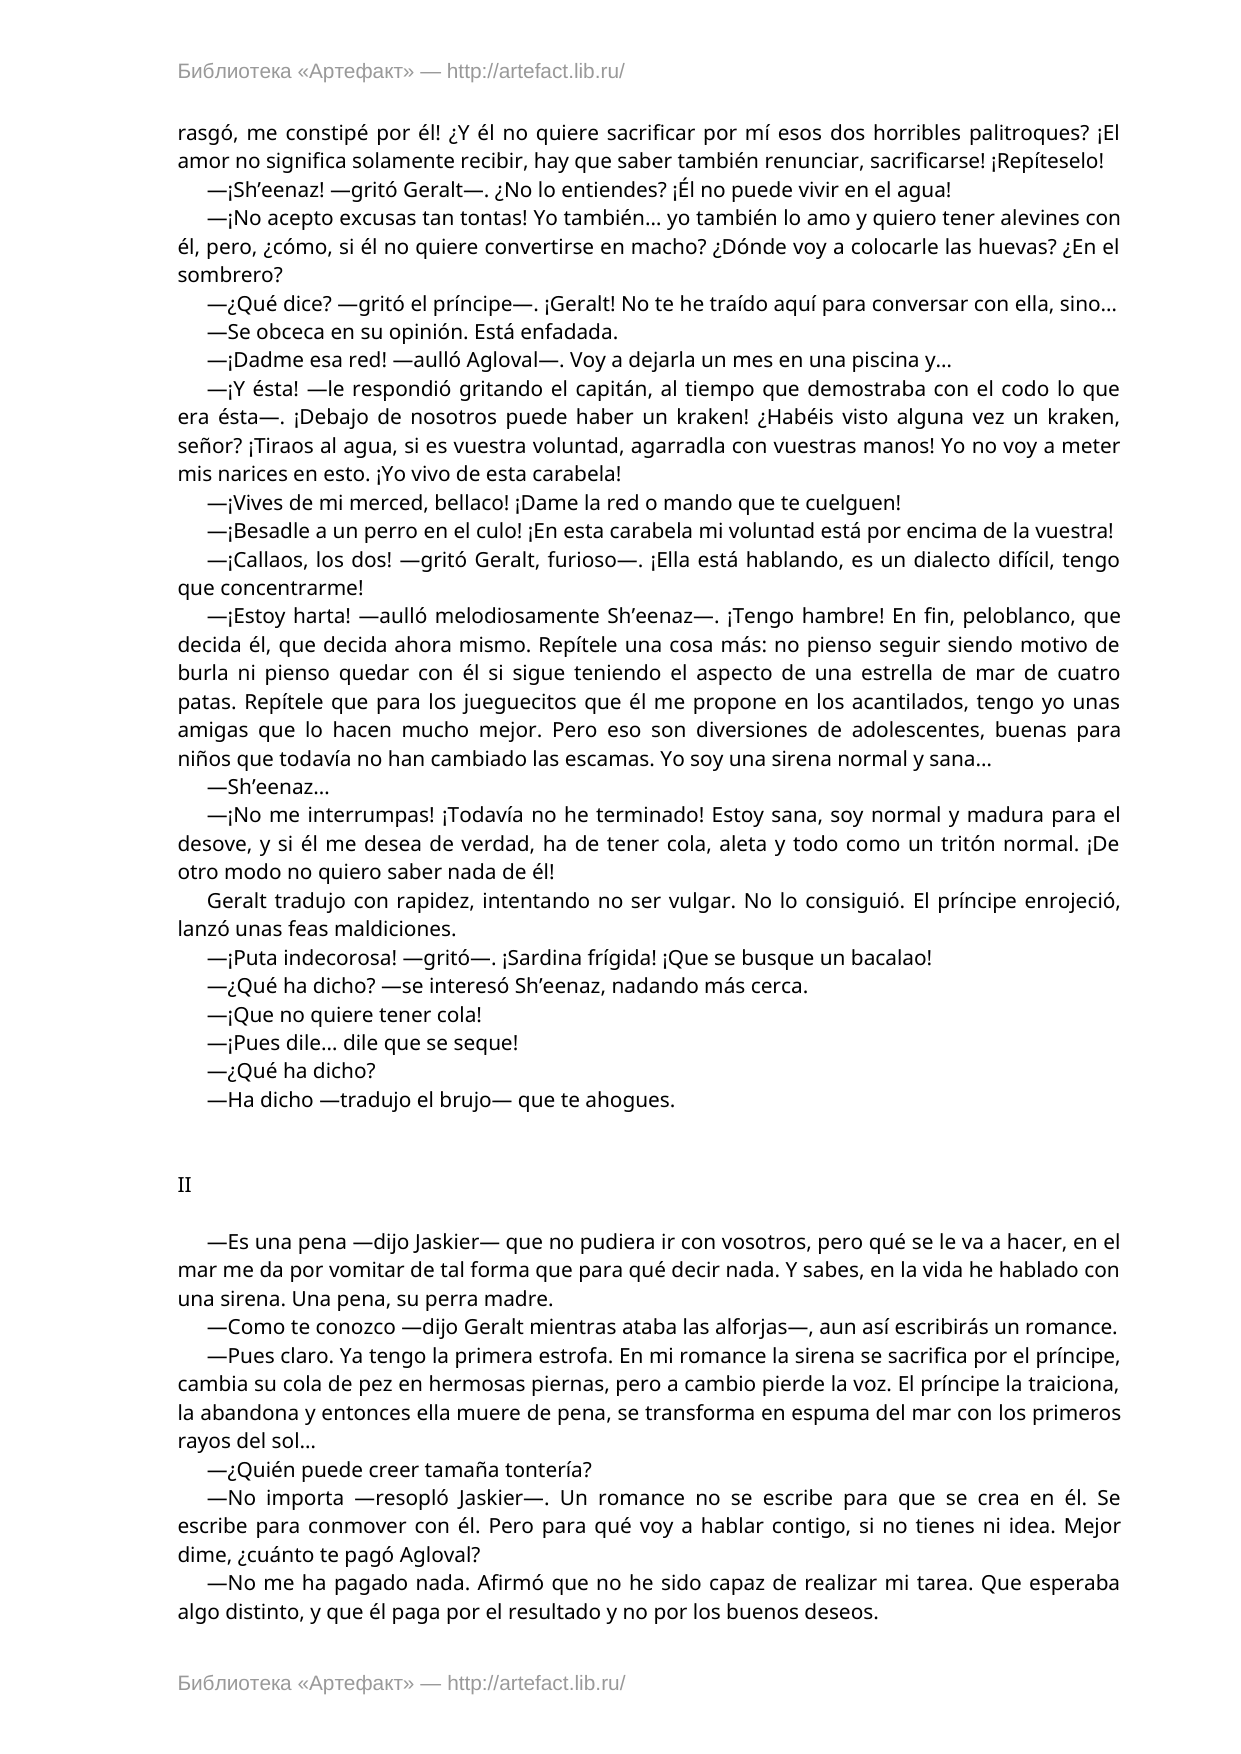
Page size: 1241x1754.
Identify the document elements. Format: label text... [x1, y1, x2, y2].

text —¡Pues dile… dile que se seque! [177, 1028, 1122, 1057]
text —Es una pena —dijo Jaskier— que no pudiera ir con vosotros, pero qué se le va a hacer, en el mar me da por vomitar de tal forma que para qué decir nada. Y sabes, en la vida he hablado con una sirena. Una pena, su perra madre. [177, 1227, 1122, 1312]
text —¿Qué ha dicho? [177, 1057, 1122, 1085]
text —Sh’eenaz… [177, 772, 1122, 801]
text —¡Vives de mi merced, bellaco! ¡Dame la red o mando que te cuelguen! [177, 488, 1122, 516]
text —¡No me interrumpas! ¡Todavía no he terminado! Estoy sana, soy normal y madura para el desove, y si él me desea de verdad, ha de tener cola, aleta y todo como un tritón normal. ¡De otro modo no quiero saber nada de él! [177, 801, 1122, 886]
text —¡Y ésta! —le respondió gritando el capitán, al tiempo que demostraba con el codo lo que era ésta—. ¡Debajo de nosotros puede haber un kraken! ¿Habéis visto alguna vez un kraken, señor? ¡Tiraos al agua, si es vuestra voluntad, agarradla con vuestras manos! Yo no voy a meter mis narices en esto. ¡Yo vivo de esta carabela! [177, 374, 1122, 488]
text —¡No acepto excusas tan tontas! Yo también… yo también lo amo y quiero tener alevines con él, pero, ¿cómo, si él no quiere convertirse en macho? ¿Dónde voy a colocarle las huevas? ¿En el sombrero? [177, 203, 1122, 289]
text —¡Sh’eenaz! —gritó Geralt—. ¿No lo entiendes? ¡Él no puede vivir en el agua! [177, 175, 1122, 203]
text —¿Qué ha dicho? —se interesó Sh’eenaz, nadando más cerca. [177, 971, 1122, 1000]
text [177, 118, 1122, 175]
text —Se obceca en su opinión. Está enfadada. [177, 317, 1122, 346]
text —¡Que no quiere tener cola! [177, 1000, 1122, 1028]
text —¡Besadle a un perro en el culo! ¡En esta carabela mi voluntad está por encima de la vuestra! [177, 516, 1122, 545]
text —¡Dadme esa red! —aulló Agloval—. Voy a dejarla un mes en una piscina y… [177, 346, 1122, 374]
text Geralt tradujo con rapidez, intentando no ser vulgar. No lo consiguió. El príncipe enrojeció, lanzó unas feas maldiciones. [177, 886, 1122, 943]
text —¿Qué dice? —gritó el príncipe—. ¡Geralt! No te he traído aquí para conversar con ella, sino… [177, 289, 1122, 317]
text —No importa —resopló Jaskier—. Un romance no se escribe para que se crea en él. Se escribe para conmover con él. Pero para qué voy a hablar contigo, si no tienes ni idea. Mejor dime, ¿cuánto te pagó Agloval? [177, 1483, 1122, 1568]
text —Como te conozco —dijo Geralt mientras ataba las alforjas—, aun así escribirás un romance. [177, 1312, 1122, 1341]
text —No me ha pagado nada. Afirmó que no he sido capaz de realizar mi tarea. Que esperaba algo distinto, y que él paga por el resultado y no por los buenos deseos. [177, 1568, 1122, 1625]
text —¡Estoy harta! —aulló melodiosamente Sh’eenaz—. ¡Tengo hambre! En fin, peloblanco, que decida él, que decida ahora mismo. Repítele una cosa más: no pienso seguir siendo motivo de burla ni pienso quedar con él si sigue teniendo el aspecto de una estrella de mar de cuatro patas. Repítele que para los jueguecitos que él me propone en los acantilados, tengo yo unas amigas que lo hacen mucho mejor. Pero eso son diversiones de adolescentes, buenas para niños que todavía no han cambiado las escamas. Yo soy una sirena normal y sana… [177, 602, 1122, 772]
text —¿Quién puede creer tamaña tontería? [177, 1455, 1122, 1483]
text —Ha dicho —tradujo el brujo— que te ahogues. [177, 1085, 1122, 1113]
text —¡Puta indecorosa! —gritó—. ¡Sardina frígida! ¡Que se busque un bacalao! [177, 943, 1122, 971]
subtitle II [177, 1170, 1122, 1199]
text —¡Callaos, los dos! —gritó Geralt, furioso—. ¡Ella está hablando, es un dialecto difícil, tengo que concentrarme! [177, 545, 1122, 602]
text —Pues claro. Ya tengo la primera estrofa. En mi romance la sirena se sacrifica por el príncipe, cambia su cola de pez en hermosas piernas, pero a cambio pierde la voz. El príncipe la traiciona, la abandona y entonces ella muere de pena, se transforma en espuma del mar con los primeros rayos del sol… [177, 1341, 1122, 1455]
